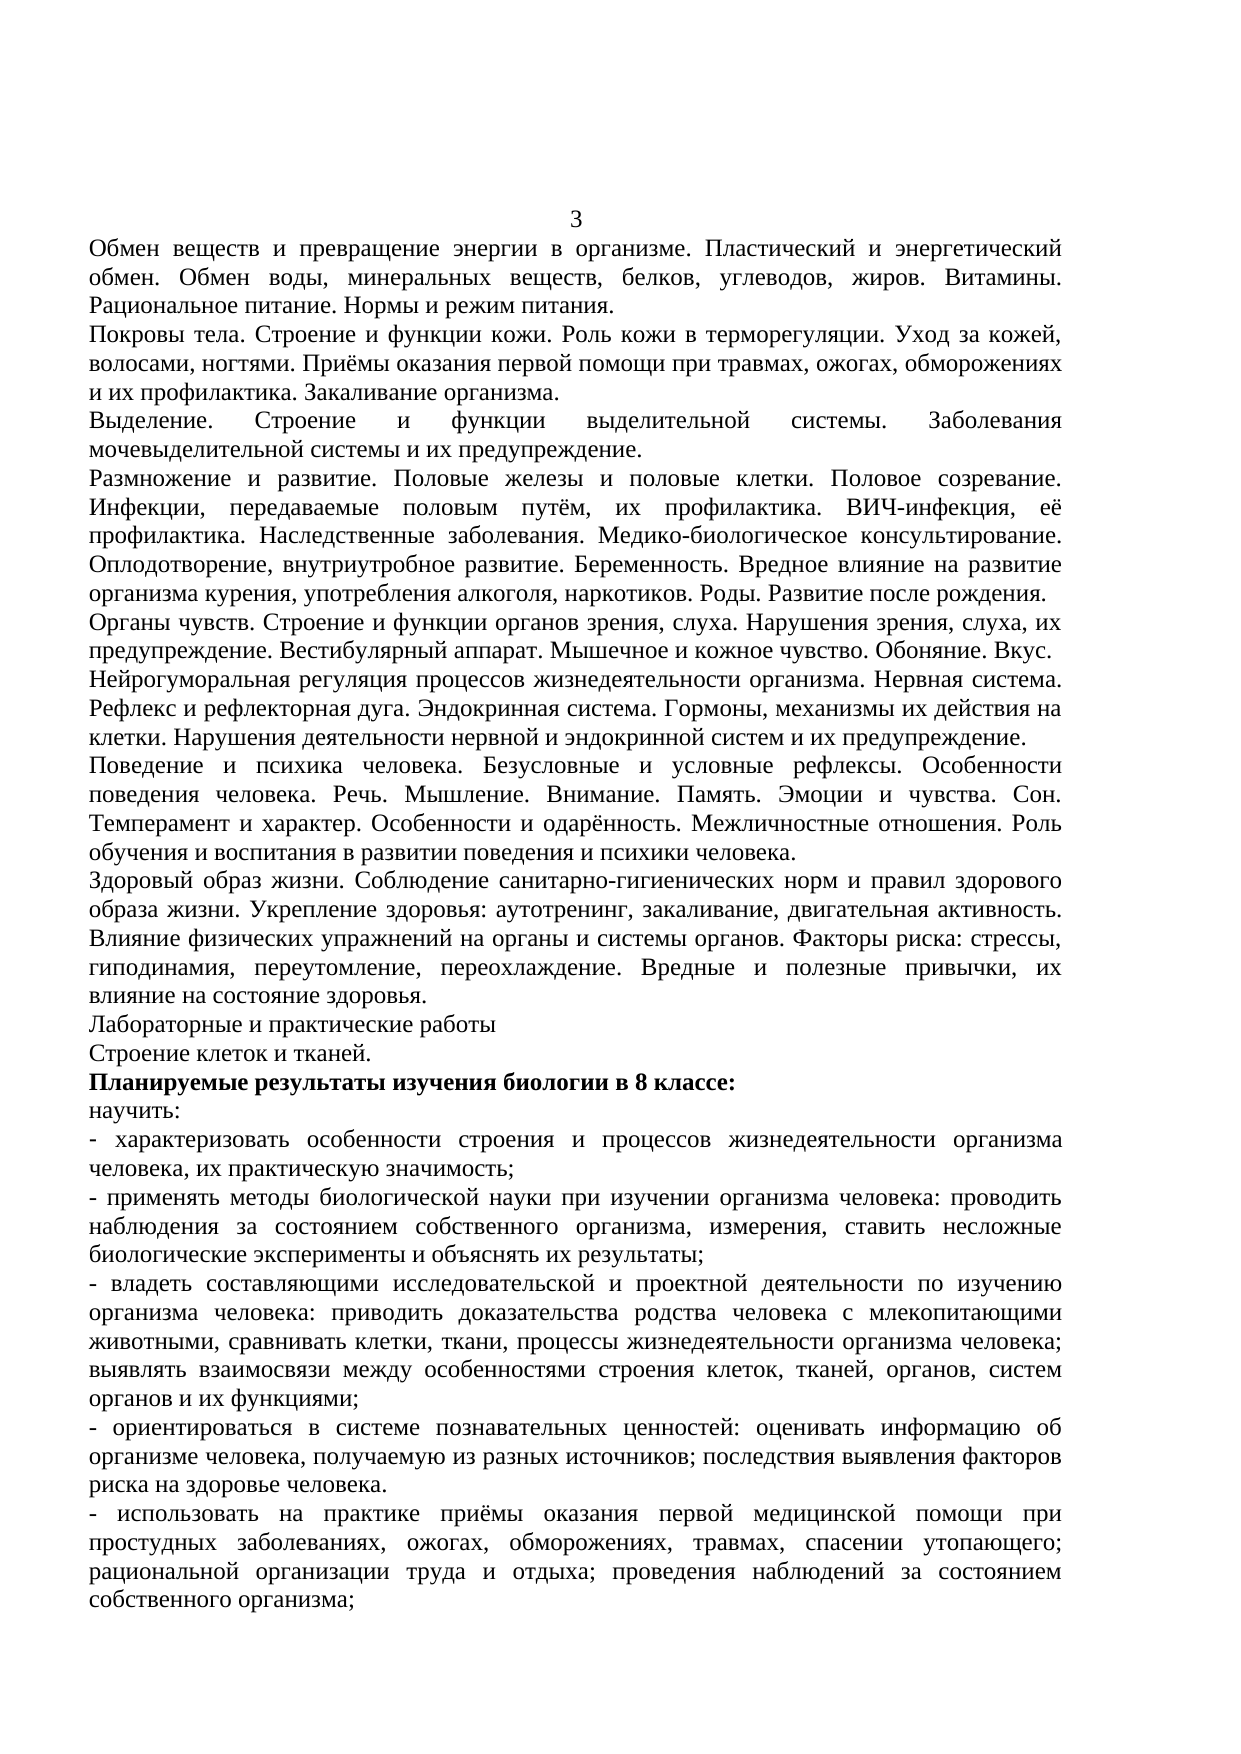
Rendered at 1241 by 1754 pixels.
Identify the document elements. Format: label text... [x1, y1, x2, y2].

text - ориентироваться в системе познавательных ценностей: оценивать информацию об организме человека, получаемую из разных источников; последствия выявления факторов риска на здоровье человека. [88, 1412, 1063, 1498]
text - характеризовать особенности строения и процессов жизнедеятельности организма человека, их практическую значимость; [88, 1124, 1063, 1182]
text 3 [88, 204, 1063, 233]
text - использовать на практике приёмы оказания первой медицинской помощи при простудных заболеваниях, ожогах, обморожениях, травмах, спасении утопающего; рациональной организации труда и отдыха; проведения наблюдений за состоянием собственного организма; [88, 1498, 1063, 1613]
text - применять методы биологической науки при изучении организма человека: проводить наблюдения за состоянием собственного организма, измерения, ставить несложные биологические эксперименты и объяснять их результаты; [88, 1182, 1063, 1268]
text Выделение. Строение и функции выделительной системы. Заболевания мочевыделительной системы и их предупреждение. [88, 406, 1063, 463]
text Строение клеток и тканей. [88, 1038, 1063, 1067]
text Здоровый образ жизни. Соблюдение санитарно-гигиенических норм и правил здорового образа жизни. Укрепление здоровья: аутотренинг, закаливание, двигательная активность. Влияние физических упражнений на органы и системы органов. Факторы риска: стрессы, гиподинамия, переутомление, переохлаждение. Вредные и полезные привычки, их влияние на состояние здоровья. [88, 866, 1063, 1009]
text научить: [88, 1096, 1063, 1124]
text Размножение и развитие. Половые железы и половые клетки. Половое созревание. Инфекции, передаваемые половым путём, их профилактика. ВИЧ-инфекция, её профилактика. Наследственные заболевания. Медико-биологическое консультирование. Оплодотворение, внутриутробное развитие. Беременность. Вредное влияние на развитие организма курения, употребления алкоголя, наркотиков. Роды. Развитие после рождения. [88, 463, 1063, 607]
text Планируемые результаты изучения биологии в 8 классе: [88, 1067, 1063, 1096]
text Покровы тела. Строение и функции кожи. Роль кожи в терморегуляции. Уход за кожей, волосами, ногтями. Приёмы оказания первой помощи при травмах, ожогах, обморожениях и их профилактика. Закаливание организма. [88, 319, 1063, 406]
text Органы чувств. Строение и функции органов зрения, слуха. Нарушения зрения, слуха, их предупреждение. Вестибулярный аппарат. Мышечное и кожное чувство. Обоняние. Вкус. [88, 607, 1063, 664]
text Нейрогуморальная регуляция процессов жизнедеятельности организма. Нервная система. Рефлекс и рефлекторная дуга. Эндокринная система. Гормоны, механизмы их действия на клетки. Нарушения деятельности нервной и эндокринной систем и их предупреждение. [88, 664, 1063, 751]
text Поведение и психика человека. Безусловные и условные рефлексы. Особенности поведения человека. Речь. Мышление. Внимание. Память. Эмоции и чувства. Сон. Темперамент и характер. Особенности и одарённость. Межличностные отношения. Роль обучения и воспитания в развитии поведения и психики человека. [88, 751, 1063, 866]
text - владеть составляющими исследовательской и проектной деятельности по изучению организма человека: приводить доказательства родства человека с млекопитающими животными, сравнивать клетки, ткани, процессы жизнедеятельности организма человека; выявлять взаимосвязи между особенностями строения клеток, тканей, органов, систем органов и их функциями; [88, 1268, 1063, 1412]
text Лабораторные и практические работы [88, 1009, 1063, 1038]
text Обмен веществ и превращение энергии в организме. Пластический и энергетический обмен. Обмен воды, минеральных веществ, белков, углеводов, жиров. Витамины. Рациональное питание. Нормы и режим питания. [88, 233, 1063, 319]
